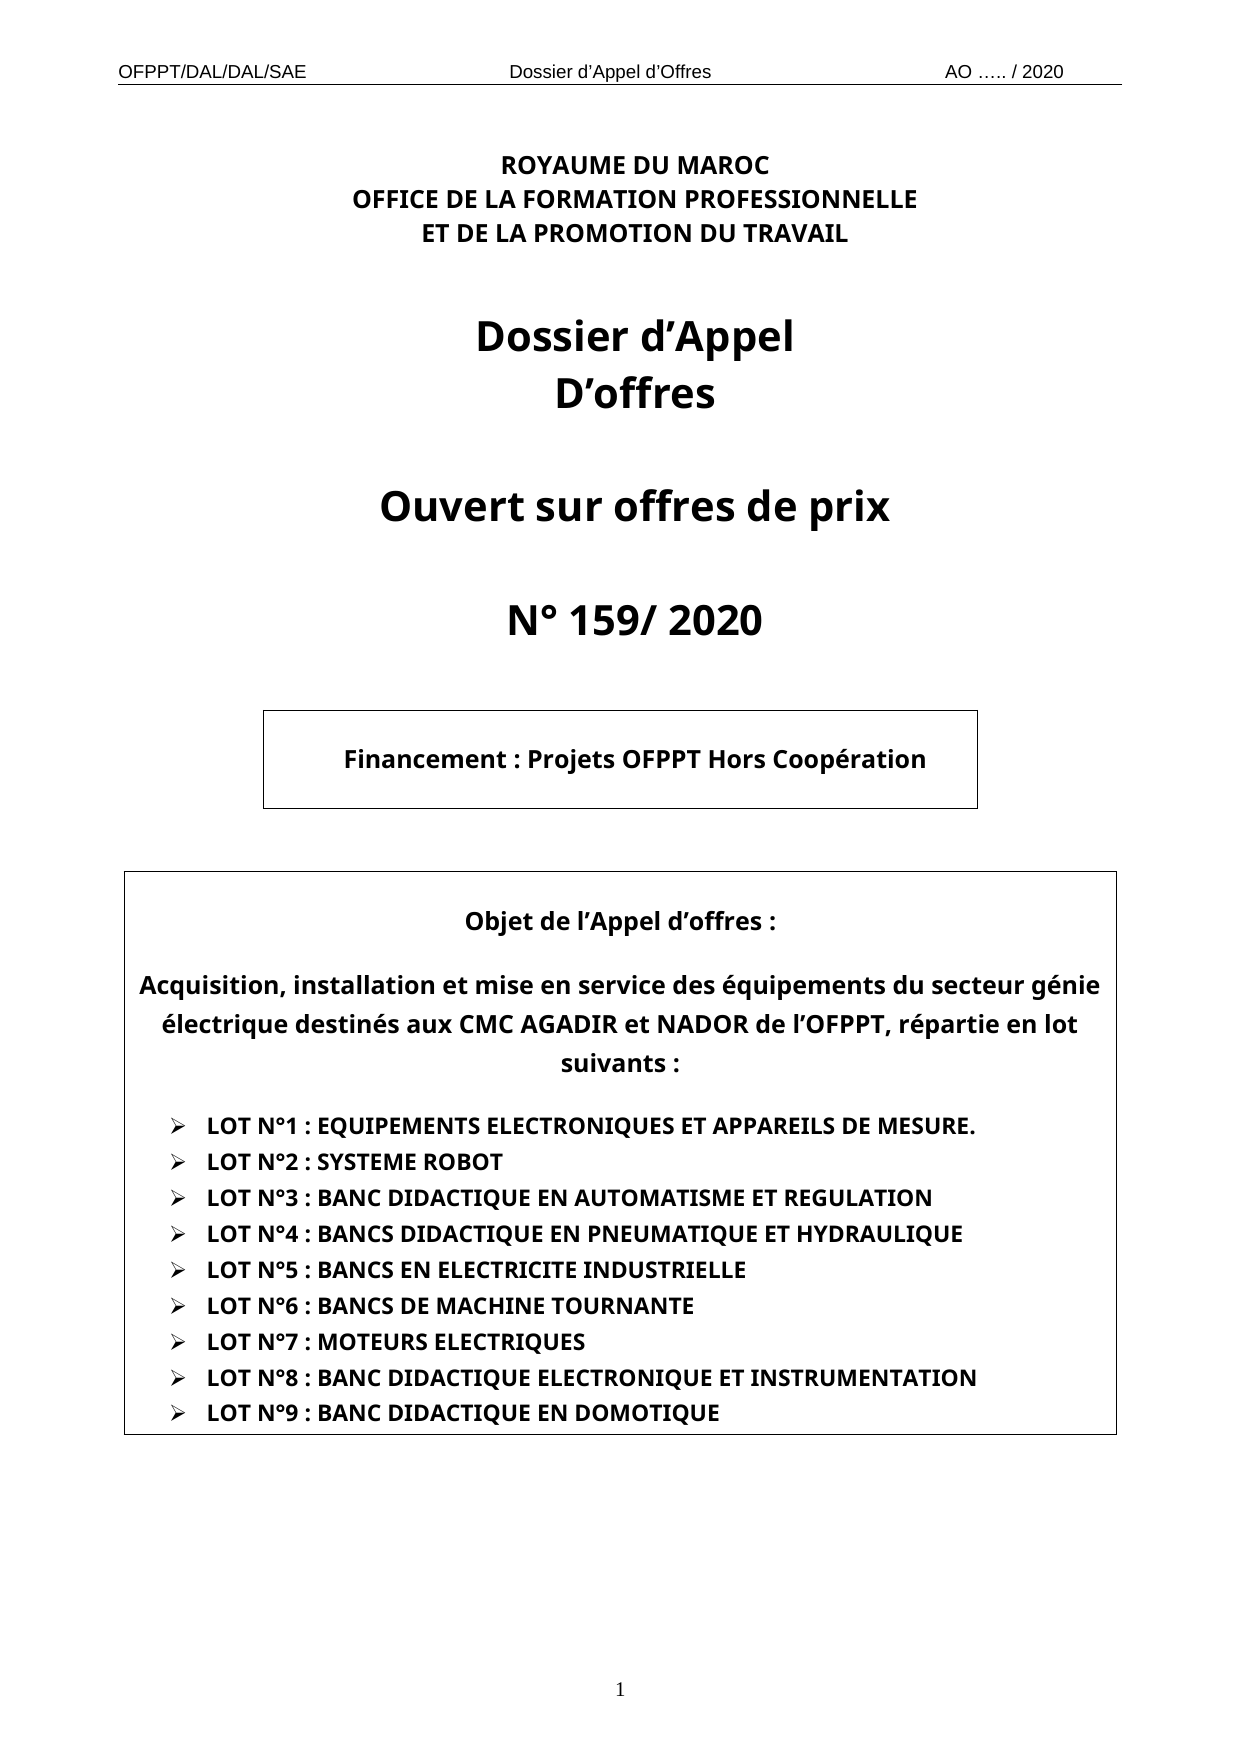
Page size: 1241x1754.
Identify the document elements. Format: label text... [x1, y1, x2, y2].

subtitle ET DE LA PROMOTION DU TRAVAIL [148, 216, 1122, 250]
table_header Financement : Projets OFPPT Hors Coopération [264, 711, 977, 807]
subtitle OFFICE DE LA FORMATION PROFESSIONNELLE [148, 182, 1122, 216]
text N° 159/ 2020 [148, 591, 1122, 647]
text Ouvert sur offres de prix [148, 477, 1122, 534]
subtitle D’offres [148, 363, 1122, 420]
subtitle Dossier d’Appel [148, 307, 1122, 363]
subtitle ROYAUME DU MAROC [148, 148, 1122, 182]
table_header Objet de l’Appel d’offres : Acquisition, installation et mise en service des équipements du secteur génie électrique destinés aux CMC AGADIR et NADOR de l’OFPPT, répartie en lot suivants : LOT N°1 : EQUIPEMENTS ELECTRONIQUES ET APPAREILS DE MESURE. LOT N°2 : SYSTEME ROBOT LOT N°3 : BANC DIDACTIQUE EN AUTOMATISME ET REGULATION LOT N°4 : BANCS DIDACTIQUE EN PNEUMATIQUE ET HYDRAULIQUE LOT N°5 : BANCS EN ELECTRICITE INDUSTRIELLE LOT N°6 : BANCS DE MACHINE TOURNANTE LOT N°7 : MOTEURS ELECTRIQUES LOT N°8 : BANC DIDACTIQUE ELECTRONIQUE ET INSTRUMENTATION LOT N°9 : BANC DIDACTIQUE EN DOMOTIQUE [125, 872, 1116, 1434]
